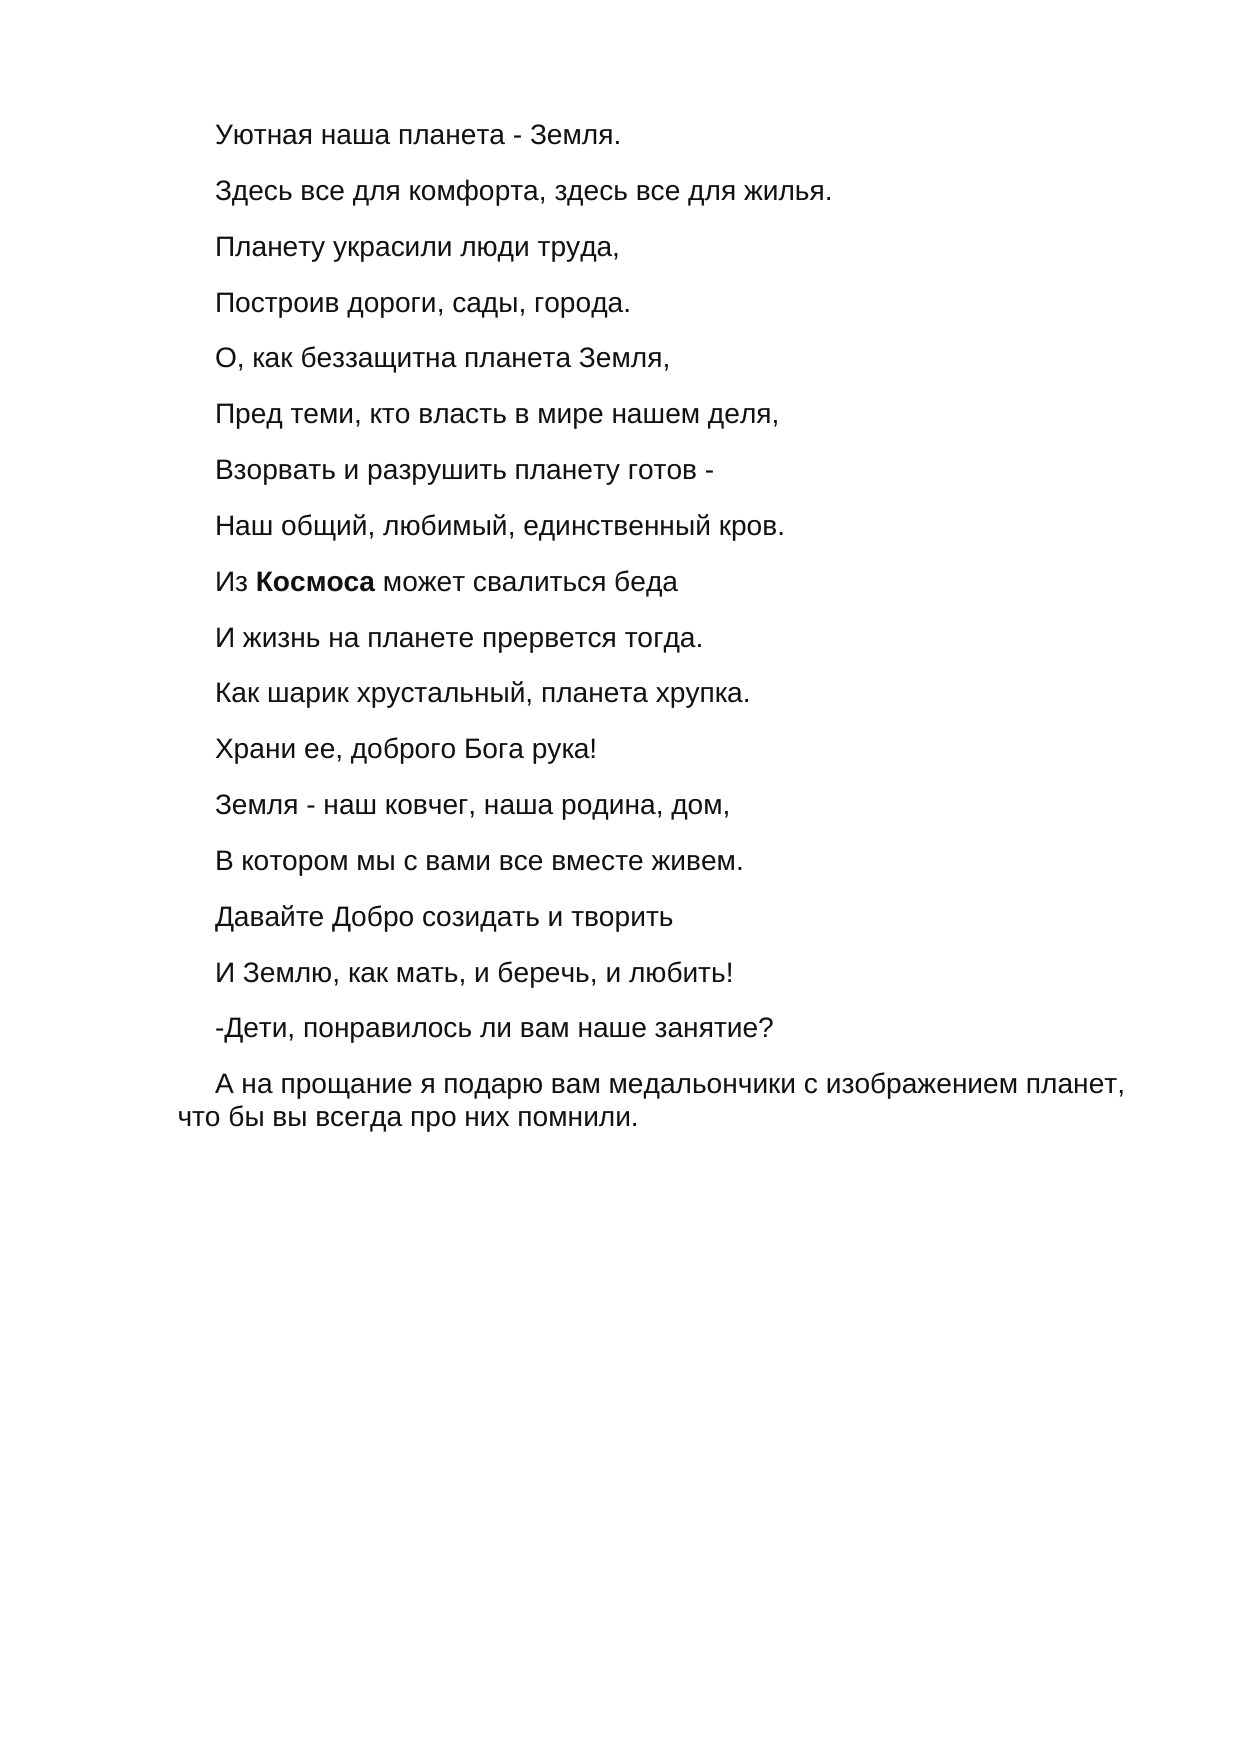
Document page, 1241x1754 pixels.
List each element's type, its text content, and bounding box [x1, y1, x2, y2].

text Как шарик хрустальный, планета хрупка. [177, 676, 1152, 709]
text Здесь все для комфорта, здесь все для жилья. [177, 174, 1152, 206]
text Взорвать и разрушить планету готов - [177, 453, 1152, 486]
text Планету украсили люди труда, [177, 230, 1152, 262]
text Из Космоса может свалиться беда [177, 565, 1152, 597]
text -Дети, понравилось ли вам наше занятие? [177, 1011, 1152, 1044]
text Построив дороги, сады, города. [177, 286, 1152, 318]
text Наш общий, любимый, единственный кров. [177, 509, 1152, 541]
text Храни ее, доброго Бога рука! [177, 732, 1152, 765]
text А на прощание я подарю вам медальончики с изображением планет, что бы вы всегда про них помнили. [177, 1067, 1152, 1132]
text Уютная наша планета - Земля. [177, 118, 1152, 151]
text Давайте Добро созидать и творить [177, 900, 1152, 932]
text В котором мы с вами все вместе живем. [177, 844, 1152, 876]
text И жизнь на планете прервется тогда. [177, 621, 1152, 653]
text И Землю, как мать, и беречь, и любить! [177, 956, 1152, 988]
text Пред теми, кто власть в мире нашем деля, [177, 397, 1152, 430]
text О, как беззащитна планета Земля, [177, 341, 1152, 374]
text Земля - наш ковчег, наша родина, дом, [177, 788, 1152, 821]
